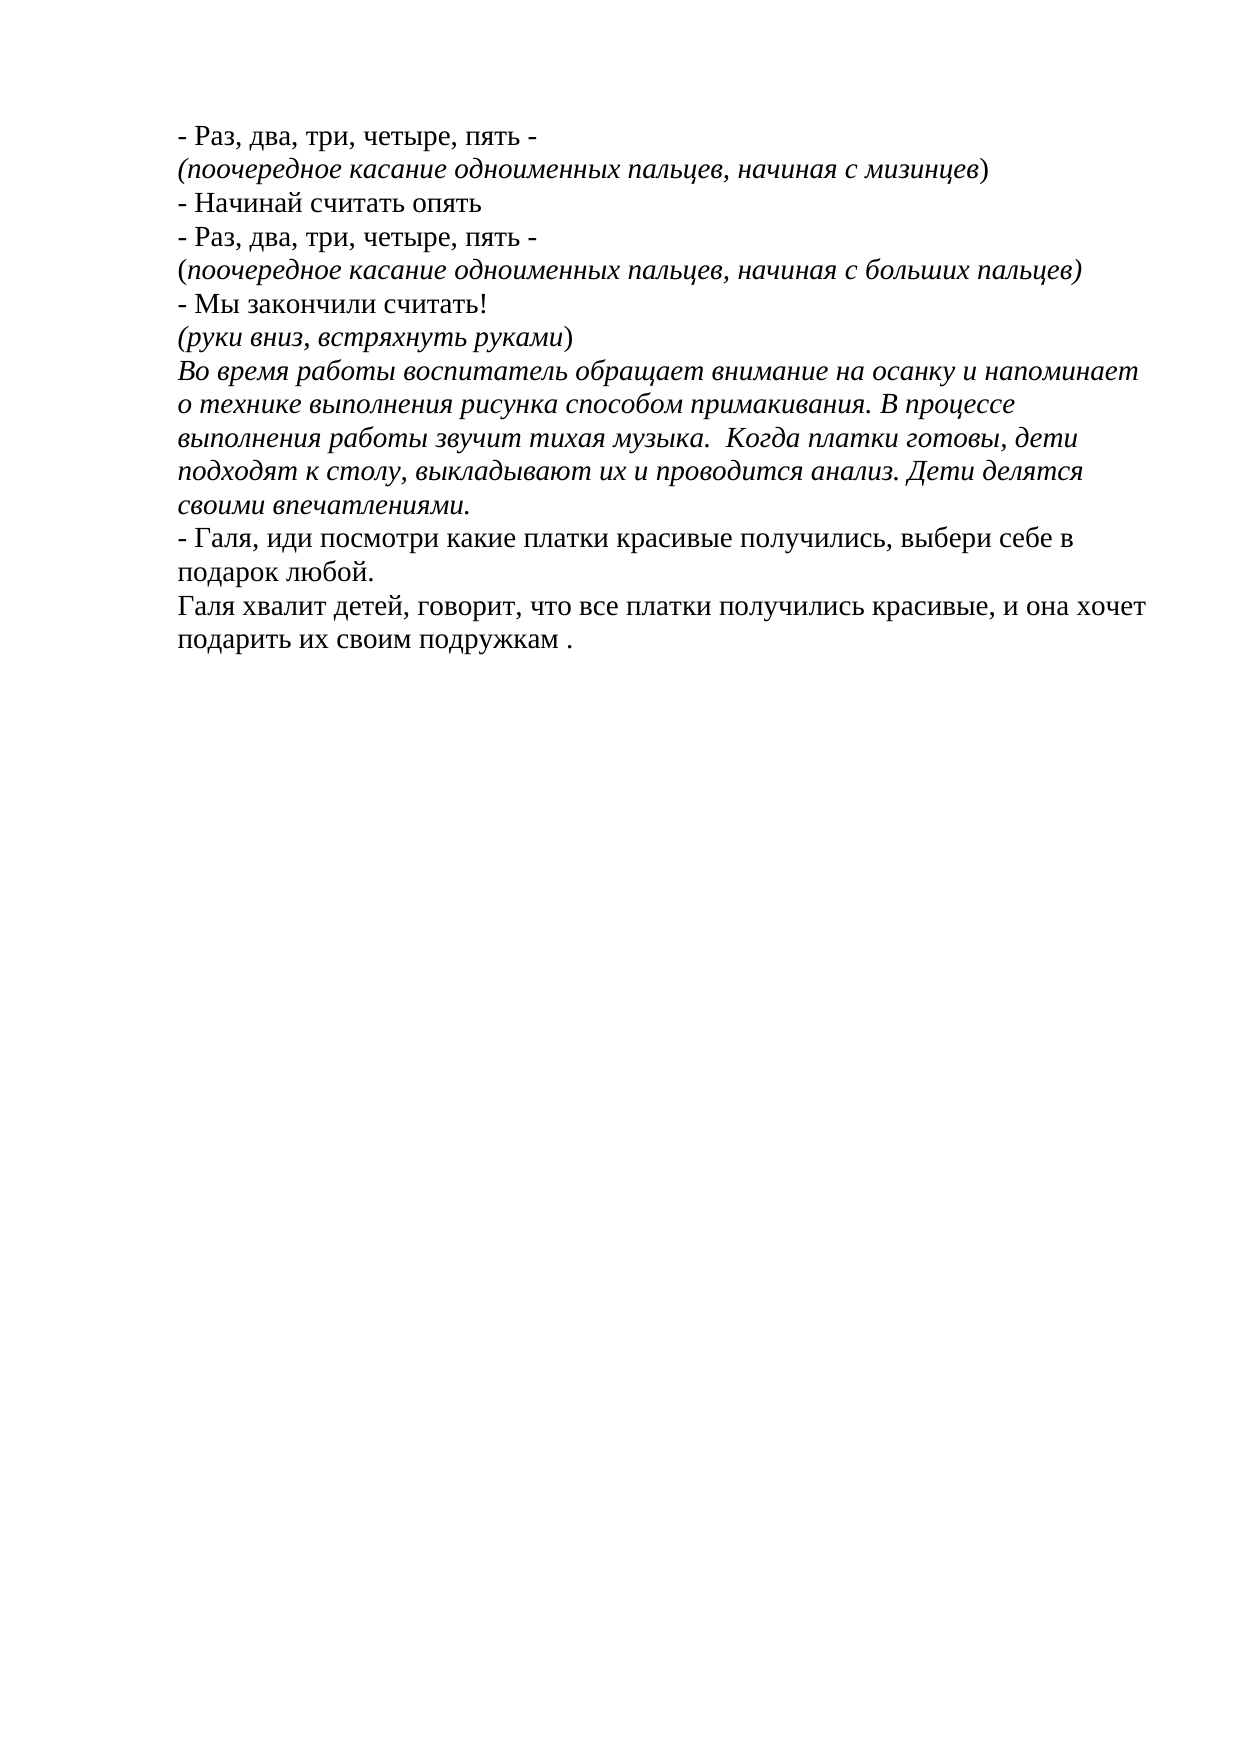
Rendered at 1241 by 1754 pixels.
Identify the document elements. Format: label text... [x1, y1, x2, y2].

text Во время работы воспитатель обращает внимание на осанку и напоминает о технике выполнения рисунка способом примакивания. В процессе выполнения работы звучит тихая музыка. Когда платки готовы, дети подходят к столу, выкладывают их и проводится анализ. Дети делятся своими впечатлениями. [177, 353, 1152, 521]
text - Раз, два, три, четыре, пять - (поочередное касание одноименных пальцев, начиная с мизинцев) [177, 118, 1152, 185]
text - Галя, иди посмотри какие платки красивые получились, выбери себе в подарок любой. Галя хвалит детей, говорит, что все платки получились красивые, и она хочет подарить их своим подружкам . [177, 521, 1152, 655]
text - Начинай считать опять - Раз, два, три, четыре, пять - (поочередное касание одноименных пальцев, начиная с больших пальцев) [177, 185, 1152, 286]
text - Мы закончили считать! (руки вниз, встряхнуть руками) [177, 286, 1152, 353]
